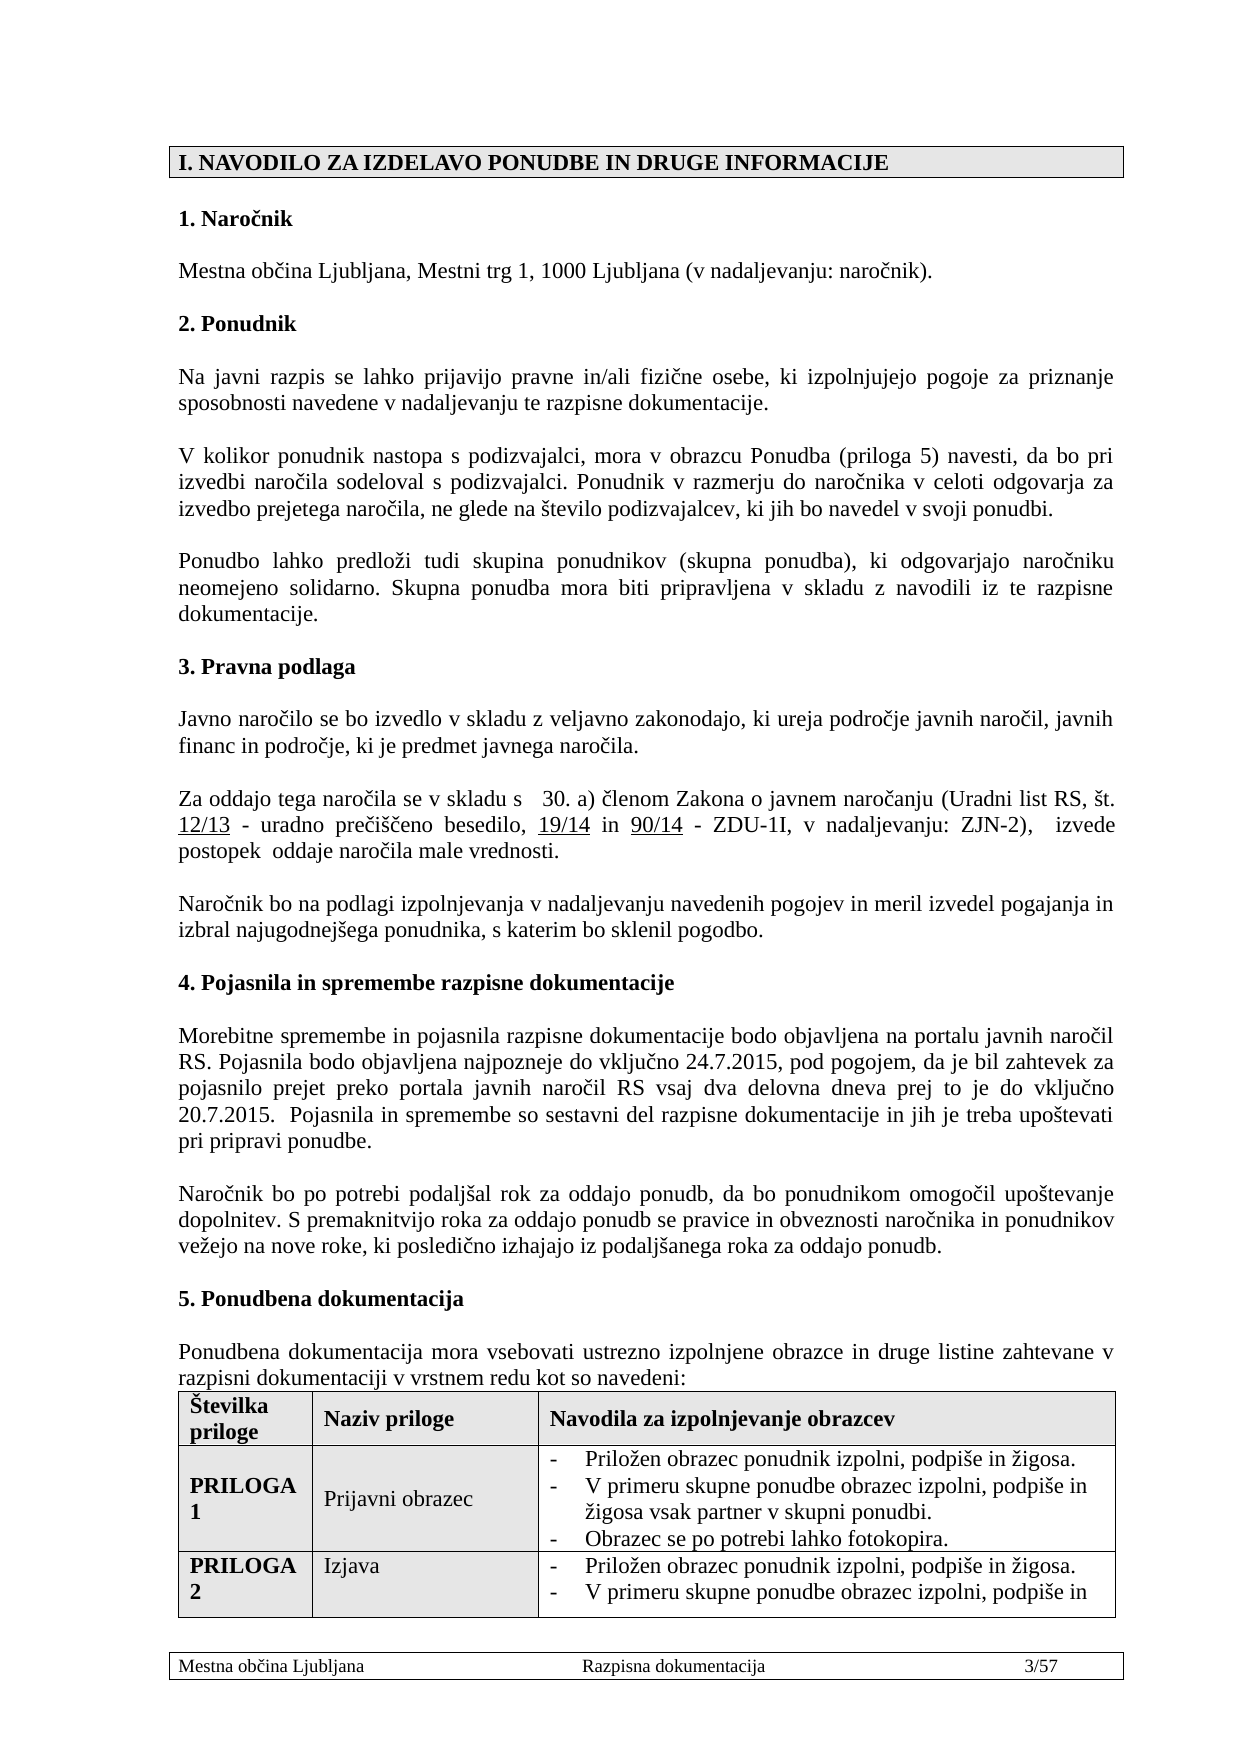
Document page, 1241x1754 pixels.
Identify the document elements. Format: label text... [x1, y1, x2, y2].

list 2. Ponudnik [178, 310, 1115, 337]
list 3. Pravna podlaga [178, 653, 1115, 679]
table_cell Izjava [313, 1552, 538, 1617]
table_cell PRILOGA 1 [179, 1446, 312, 1551]
text Za oddajo tega naročila se v skladu s 30. a) členom Zakona o javnem naročanju (Uradni list RS, št. 12/13 - uradno prečiščeno besedilo, 19/14 in 90/14 - ZDU-1I, v nadaljevanju: ZJN-2), izvede postopek oddaje naročila male vrednosti. [178, 784, 1115, 864]
table_cell PRILOGA 2 [179, 1552, 312, 1617]
list 4. Pojasnila in spremembe razpisne dokumentacije [178, 969, 1115, 995]
text Morebitne spremembe in pojasnila razpisne dokumentacije bodo objavljena na portalu javnih naročil RS. Pojasnila bodo objavljena najpozneje do vključno 24.7.2015, pod pogojem, da je bil zahtevek za pojasnilo prejet preko portala javnih naročil RS vsaj dva delovna dneva prej to je do vključno 20.7.2015. Pojasnila in spremembe so sestavni del razpisne dokumentacije in jih je treba upoštevati pri pripravi ponudbe. [178, 1022, 1115, 1153]
table_cell Prijavni obrazec [313, 1446, 538, 1551]
text Mestna občina Ljubljana, Mestni trg 1, 1000 Ljubljana (v nadaljevanju: naročnik). [178, 257, 1115, 284]
table_header Naziv priloge [313, 1392, 538, 1444]
text Na javni razpis se lahko prijavijo pravne in/ali fizične osebe, ki izpolnjujejo pogoje za priznanje sposobnosti navedene v nadaljevanju te razpisne dokumentacije. [178, 363, 1115, 416]
text Ponudbo lahko predloži tudi skupina ponudnikov (skupna ponudba), ki odgovarjajo naročniku neomejeno solidarno. Skupna ponudba mora biti pripravljena v skladu z navodili iz te razpisne dokumentacije. [178, 547, 1115, 626]
text Naročnik bo po potrebi podaljšal rok za oddajo ponudb, da bo ponudnikom omogočil upoštevanje dopolnitev. S premaknitvijo roka za oddajo ponudb se pravice in obveznosti naročnika in ponudnikov vežejo na nove roke, ki posledično izhajajo iz podaljšanega roka za oddajo ponudb. [178, 1180, 1115, 1259]
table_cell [539, 1552, 1115, 1617]
list I. NAVODILO ZA IZDELAVO PONUDBE IN DRUGE INFORMACIJE [170, 147, 1123, 177]
text Ponudbena dokumentacija mora vsebovati ustrezno izpolnjene obrazce in druge listine zahtevane v razpisni dokumentaciji v vrstnem redu kot so navedeni: [178, 1338, 1115, 1391]
list 5. Ponudbena dokumentacija [178, 1285, 1115, 1312]
text Javno naročilo se bo izvedlo v skladu z veljavno zakonodajo, ki ureja področje javnih naročil, javnih financ in področje, ki je predmet javnega naročila. [178, 706, 1115, 758]
text Naročnik bo na podlagi izpolnjevanja v nadaljevanju navedenih pogojev in meril izvedel pogajanja in izbral najugodnejšega ponudnika, s katerim bo sklenil pogodbo. [178, 890, 1115, 943]
table_header Številka priloge [179, 1392, 312, 1444]
text V kolikor ponudnik nastopa s podizvajalci, mora v obrazcu Ponudba (priloga 5) navesti, da bo pri izvedbi naročila sodeloval s podizvajalci. Ponudnik v razmerju do naročnika v celoti odgovarja za izvedbo prejetega naročila, ne glede na število podizvajalcev, ki jih bo navedel v svoji ponudbi. [178, 442, 1115, 521]
table_header Navodila za izpolnjevanje obrazcev [539, 1392, 1115, 1444]
list 1. Naročnik [178, 205, 1115, 231]
